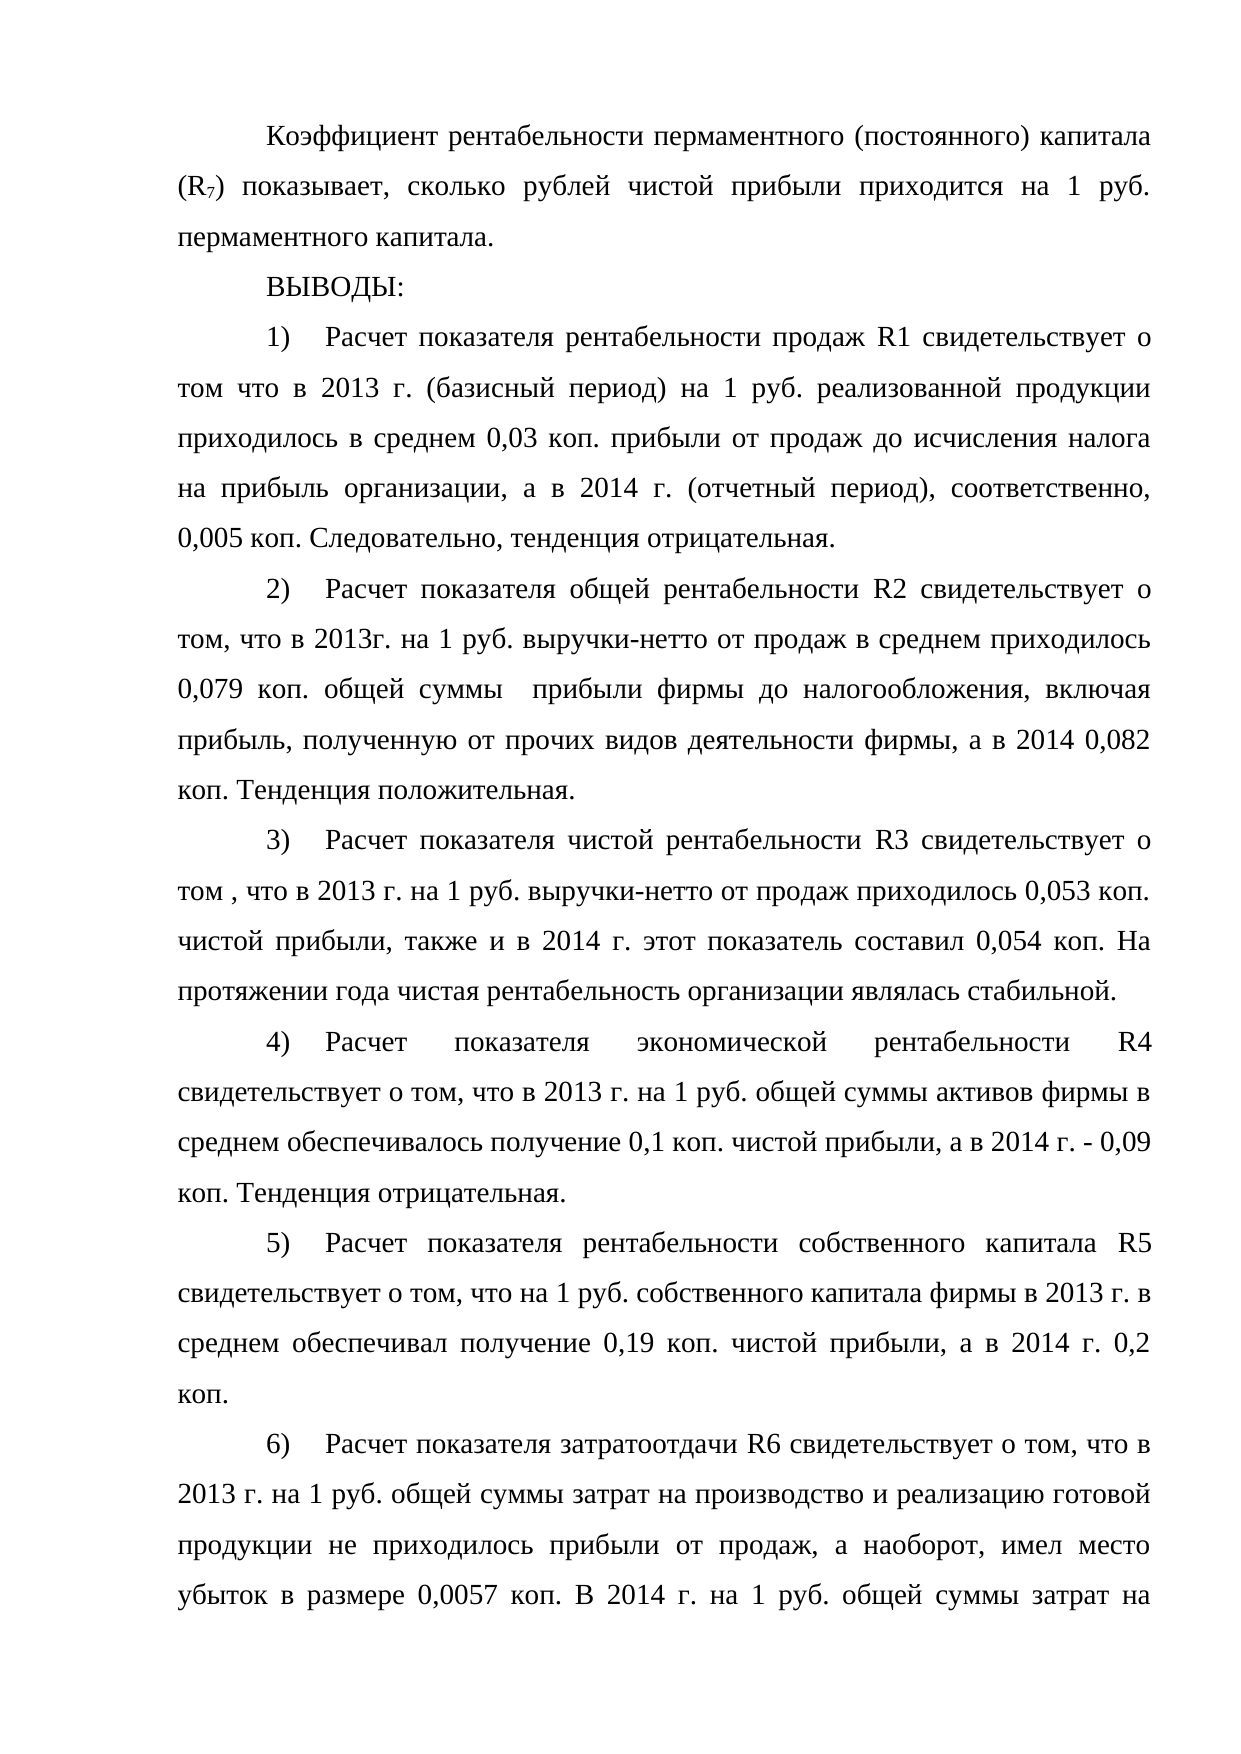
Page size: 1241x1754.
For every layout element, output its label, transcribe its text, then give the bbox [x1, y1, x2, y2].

list Расчет показателя рентабельности продаж R1 свидетельствует о том что в 2013 г. (базисный период) на 1 руб. реализованной продукции приходилось в среднем 0,03 коп. прибыли от продаж до исчисления налога на прибыль организации, а в 2014 г. (отчетный период), соответственно, 0,005 коп. Следовательно, тенденция отрицательная. [177, 319, 1152, 554]
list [177, 1426, 1152, 1611]
text Коэффициент рентабельности пермаментного (постоянного) капитала (R7) показывает, сколько рублей чистой прибыли приходится на 1 руб. пермаментного капитала. [177, 118, 1152, 252]
text ВЫВОДЫ: [177, 269, 1152, 303]
list Расчет показателя общей рентабельности R2 свидетельствует о том, что в 2013г. на 1 руб. выручки-нетто от продаж в среднем приходилось 0,079 коп. общей суммы прибыли фирмы до налогообложения, включая прибыль, полученную от прочих видов деятельности фирмы, а в 2014 0,082 коп. Тенденция положительная. [177, 571, 1152, 806]
list Расчет показателя чистой рентабельности R3 свидетельствует о том , что в 2013 г. на 1 руб. выручки-нетто от продаж приходилось 0,053 коп. чистой прибыли, также и в 2014 г. этот показатель составил 0,054 коп. На протяжении года чистая рентабельность организации являлась стабильной. [177, 822, 1152, 1007]
list Расчет показателя экономической рентабельности R4 свидетельствует о том, что в 2013 г. на 1 руб. общей суммы активов фирмы в среднем обеспечивалось получение 0,1 коп. чистой прибыли, а в 2014 г. - 0,09 коп. Тенденция отрицательная. [177, 1024, 1152, 1208]
list Расчет показателя рентабельности собственного капитала R5 свидетельствует о том, что на 1 руб. собственного капитала фирмы в 2013 г. в среднем обеспечивал получение 0,19 коп. чистой прибыли, а в 2014 г. 0,2 коп. [177, 1225, 1152, 1409]
